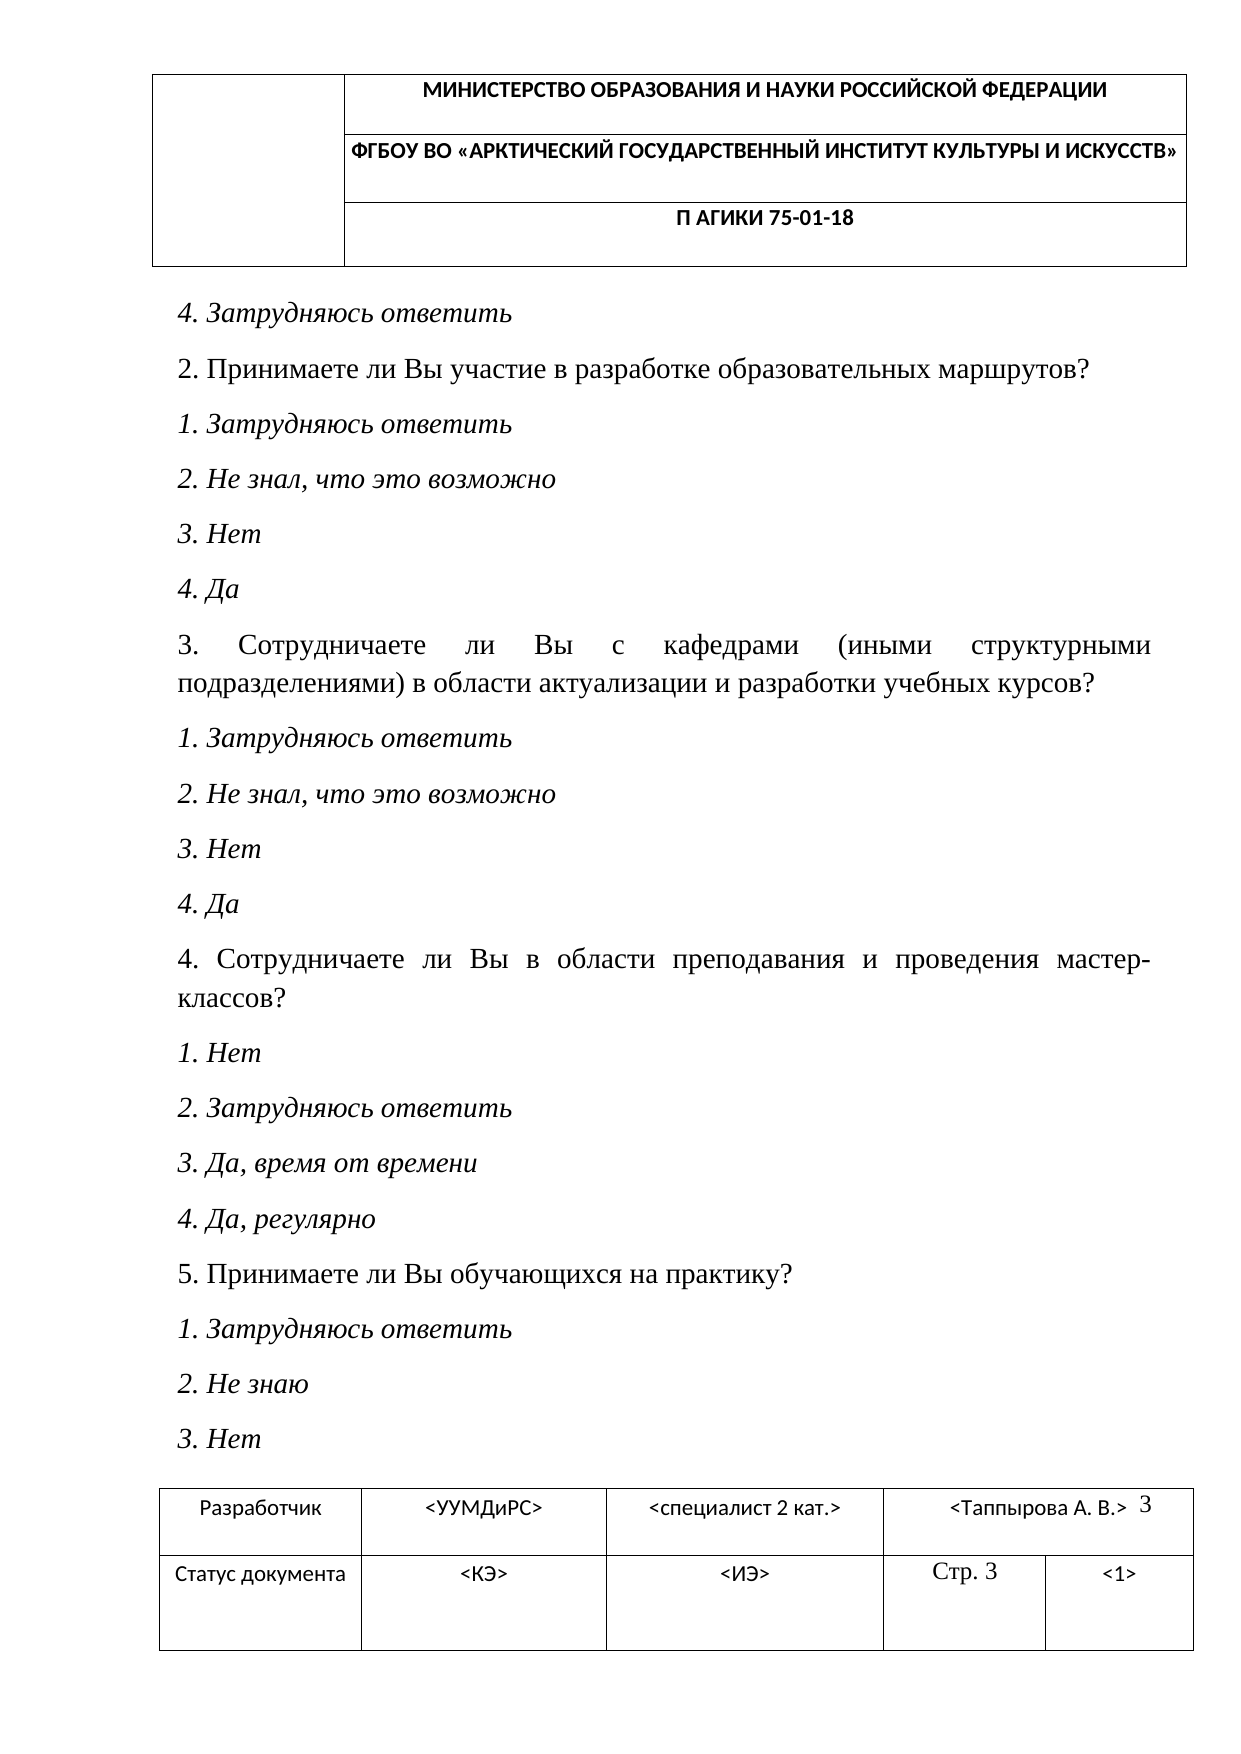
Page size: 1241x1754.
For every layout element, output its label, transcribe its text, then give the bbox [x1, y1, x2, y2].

text 1. Затрудняюсь ответить [177, 721, 1152, 754]
text 4. Да, регулярно [177, 1201, 1152, 1234]
text 4. Затрудняюсь ответить [177, 296, 1152, 329]
text 2. Принимаете ли Вы участие в разработке образовательных маршрутов? [177, 351, 1152, 384]
text 3. Сотрудничаете ли Вы с кафедрами (иными структурными подразделениями) в области актуализации и разработки учебных курсов? [177, 627, 1152, 699]
text 2. Затрудняюсь ответить [177, 1090, 1152, 1124]
text 3. Нет [177, 1422, 1152, 1455]
text 3. Нет [177, 831, 1152, 864]
text 4. Да [177, 886, 1152, 920]
text 3. Да, время от времени [177, 1146, 1152, 1179]
text 2. Не знал, что это возможно [177, 461, 1152, 495]
text 1. Нет [177, 1035, 1152, 1069]
text 4. Сотрудничаете ли Вы в области преподавания и проведения мастер-классов? [177, 941, 1152, 1013]
text 2. Не знал, что это возможно [177, 776, 1152, 809]
text 4. Да [177, 572, 1152, 605]
text 1. Затрудняюсь ответить [177, 406, 1152, 439]
text 5. Принимаете ли Вы обучающихся на практику? [177, 1256, 1152, 1289]
text 1. Затрудняюсь ответить [177, 1311, 1152, 1345]
text 3. Нет [177, 516, 1152, 550]
text 2. Не знаю [177, 1366, 1152, 1400]
